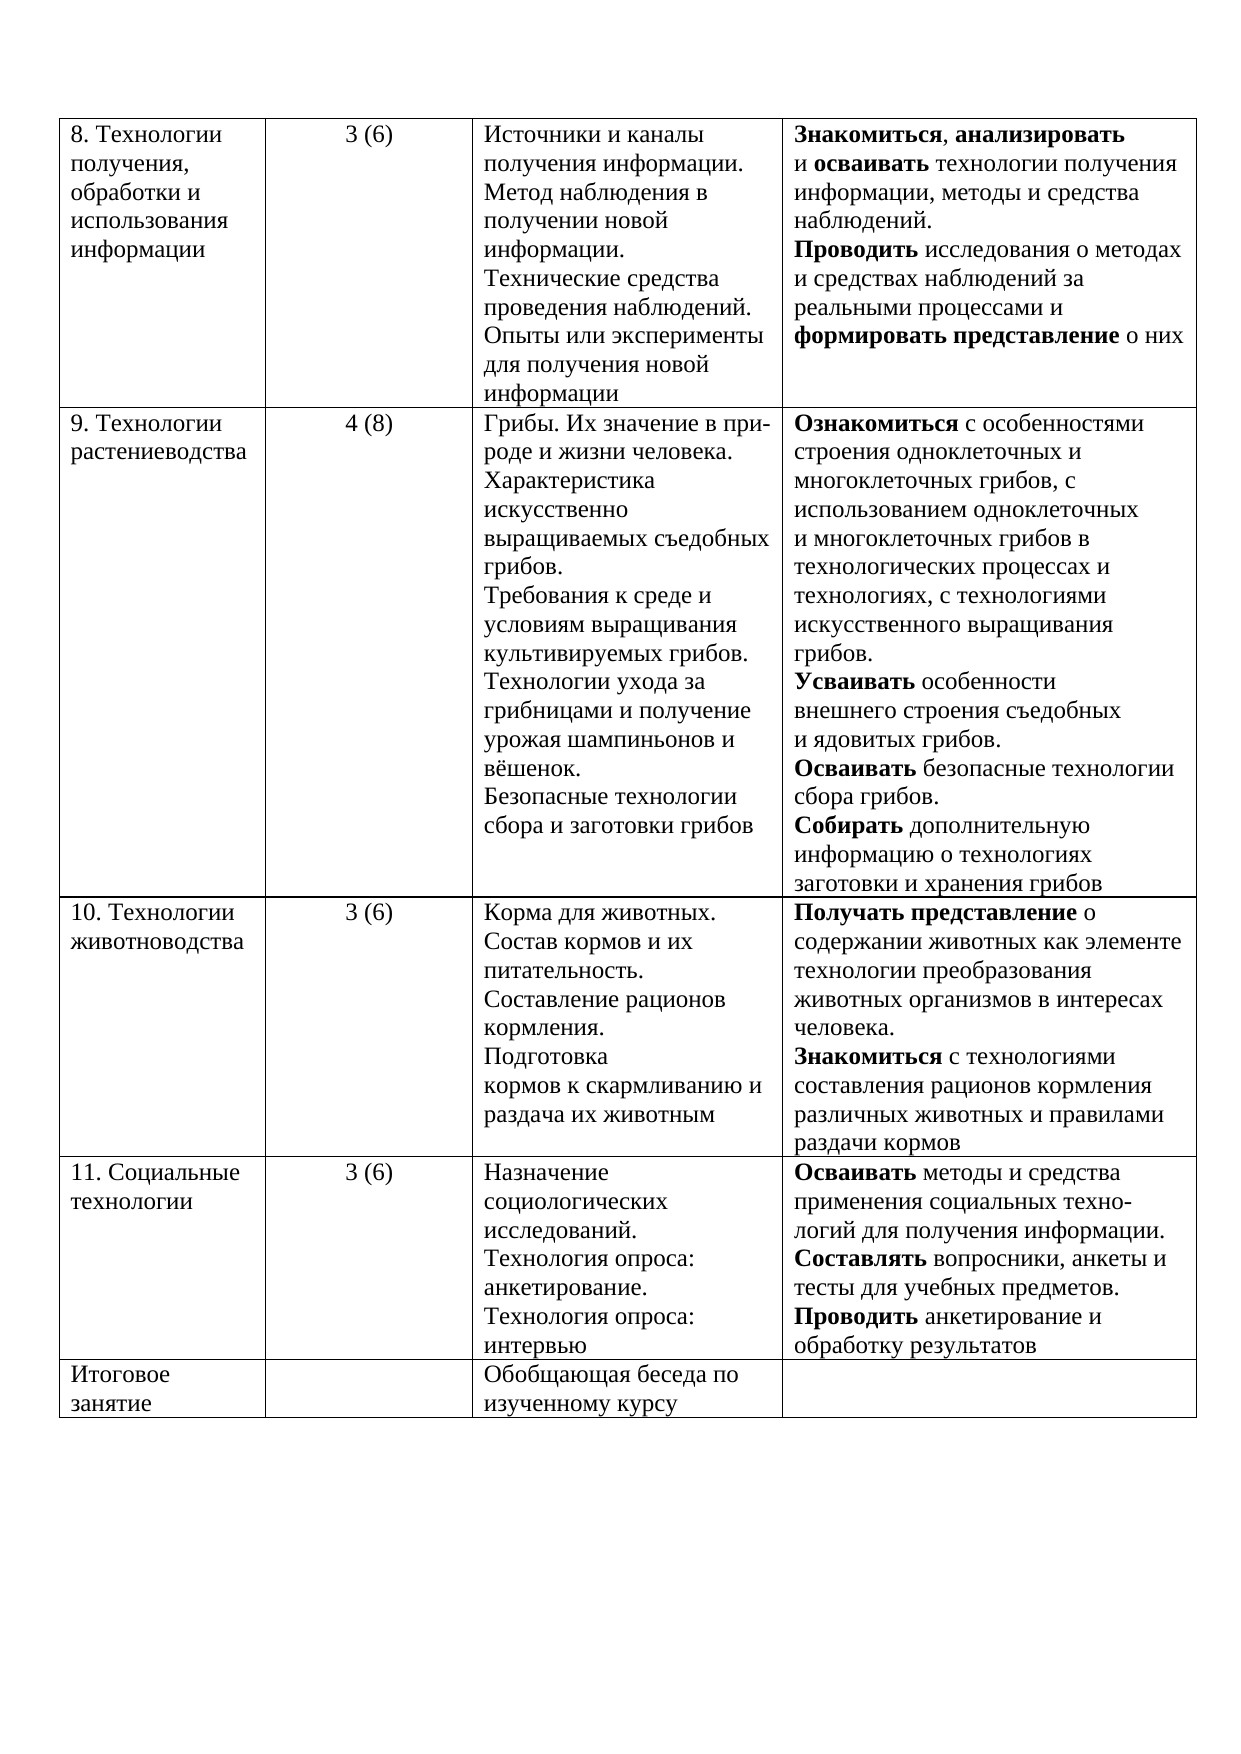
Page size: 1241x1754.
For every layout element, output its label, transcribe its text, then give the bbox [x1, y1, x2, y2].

table_cell 3 (6) [266, 898, 472, 1156]
table_cell 3 (6) [266, 119, 472, 407]
table_cell 11. Социальные технологии [60, 1157, 265, 1358]
table_cell 8. Технологии получения, обработки и использования информации [60, 119, 265, 407]
table_cell Знакомиться, анализировать и осваивать технологии получения информации, методы и средства наблюдений. Проводить исследования о методах и средствах наблюдений за реальными процессами и формировать представление о них [783, 119, 1196, 407]
table_cell Ознакомиться с особенностями строения одноклеточных и многоклеточных грибов, с использованием одноклеточных и многоклеточных грибов в технологических процессах и технологиях, с технологиями искусственного выращивания грибов. Усваивать особенности внешнего строения съедобных и ядовитых грибов. Осваивать безопасные технологии сбора грибов. Собирать дополнительную информацию о технологиях заготовки и хранения грибов [783, 408, 1196, 896]
table_cell 4 (8) [266, 408, 472, 896]
table_cell [783, 1360, 1196, 1417]
table_cell Итоговое занятие [60, 1360, 265, 1417]
table_cell Осваивать методы и средства применения социальных техно- логий для получения информации. Составлять вопросники, анкеты и тесты для учебных предметов. Проводить анкетирование и обработку результатов [783, 1157, 1196, 1358]
table_cell Назначение социологических исследований. Технология опроса: анкетирование. Технология опроса: интервью [473, 1157, 782, 1358]
table_cell Источники и каналы получения информации. Метод наблюдения в получении новой информации. Технические средства проведения наблюдений. Опыты или эксперименты для получения новой информации [473, 119, 782, 407]
table_cell Получать представление о содержании животных как элементе технологии преобразования животных организмов в интересах человека. Знакомиться с технологиями составления рационов кормления различных животных и правилами раздачи кормов [783, 898, 1196, 1156]
table_cell 3 (6) [266, 1157, 472, 1358]
table_cell Грибы. Их значение в при- роде и жизни человека. Характеристика искусственно выращиваемых съедобных грибов. Требования к среде и условиям выращивания культивируемых грибов. Технологии ухода за грибницами и получение урожая шампиньонов и вёшенок. Безопасные технологии сбора и заготовки грибов [473, 408, 782, 896]
table_cell Корма для животных. Состав кормов и их питательность. Составление рационов кормления. Подготовка кормов к скармливанию и раздача их животным [473, 898, 782, 1156]
table_cell [266, 1360, 472, 1417]
table_cell Обобщающая беседа по изученному курсу [473, 1360, 782, 1417]
table_cell 9. Технологии растениеводства [60, 408, 265, 896]
table_cell 10. Технологии животноводства [60, 898, 265, 1156]
